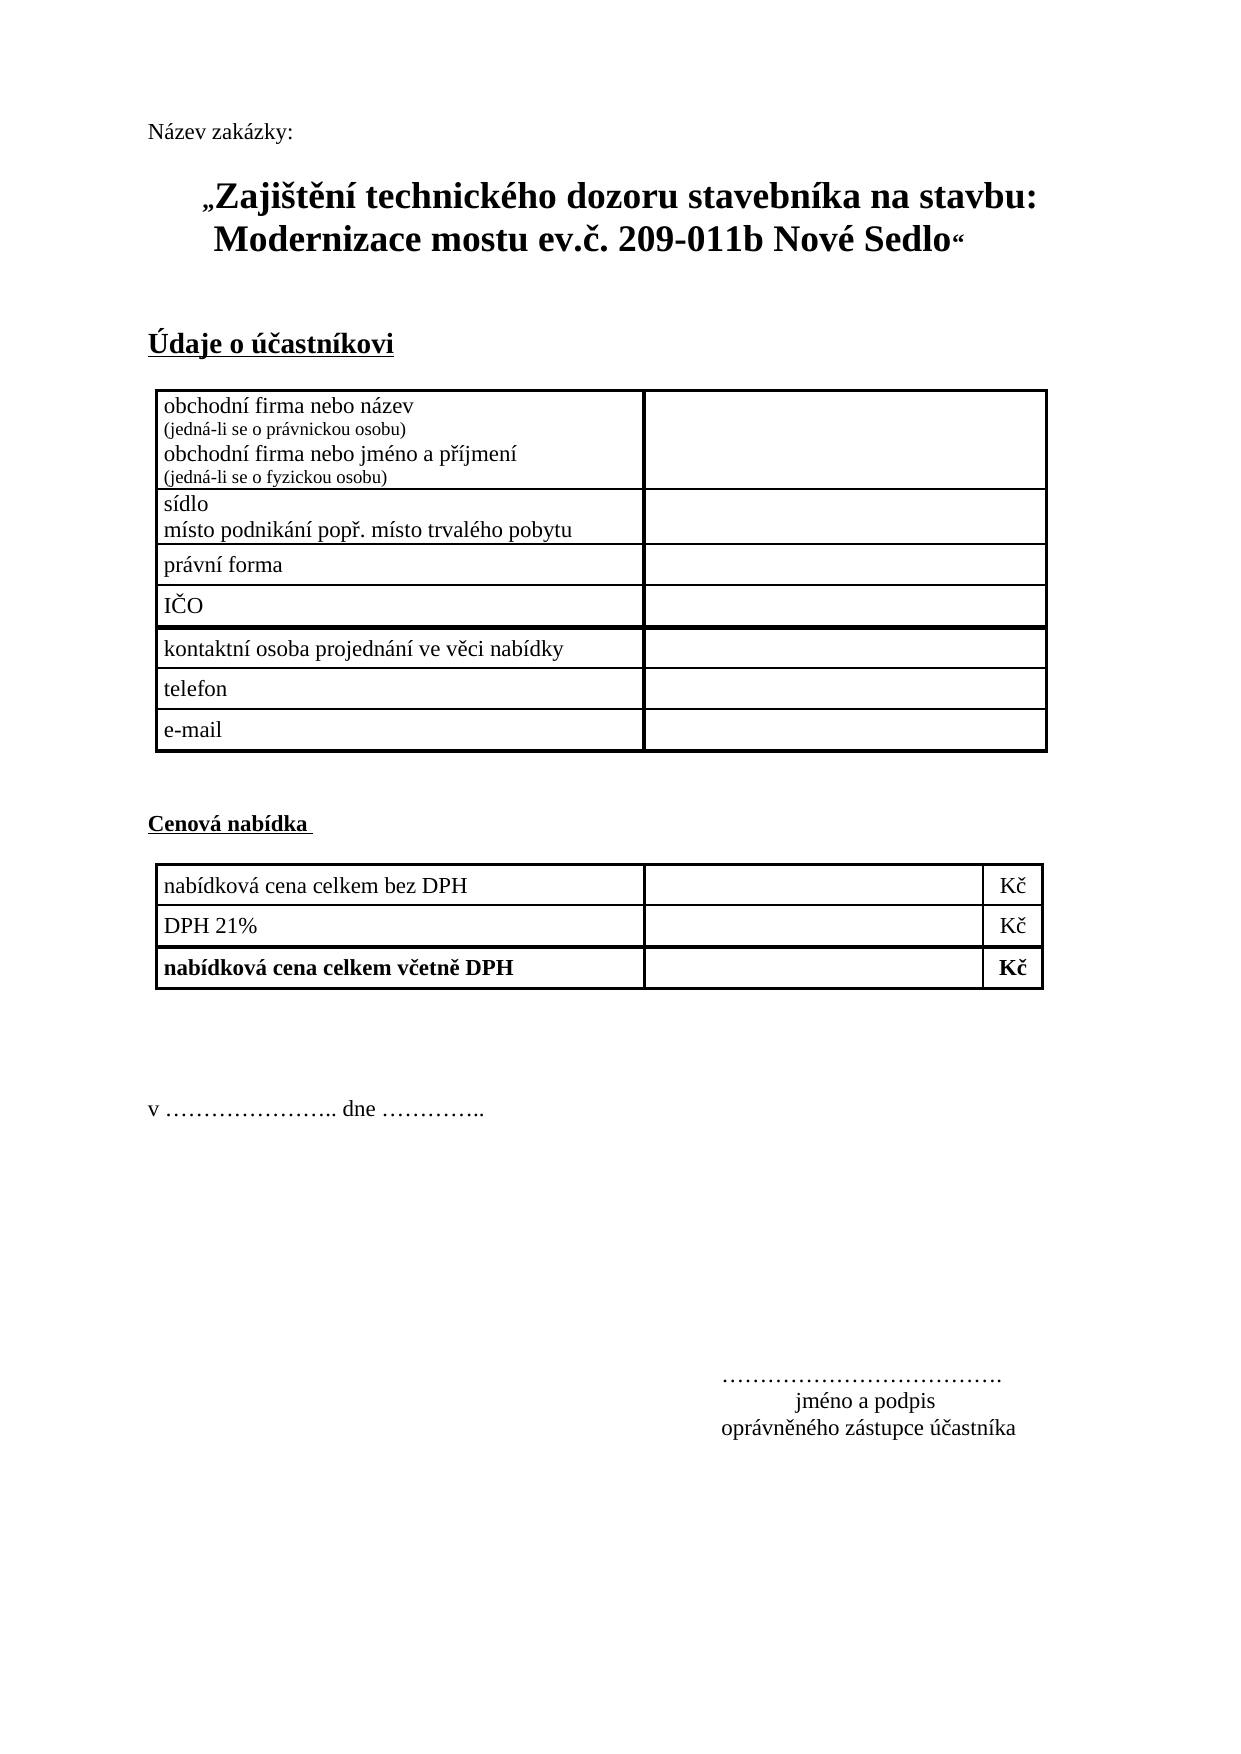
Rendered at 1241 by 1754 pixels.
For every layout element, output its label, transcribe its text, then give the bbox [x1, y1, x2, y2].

text Modernizace mostu ev.č. 209-011b Nové Sedlo“ [148, 216, 1092, 259]
table_cell IČO [158, 586, 642, 625]
table_cell [646, 710, 1045, 749]
table_cell [646, 545, 1045, 584]
text oprávněného zástupce účastníka [590, 1414, 1092, 1440]
text v ………………….. dne ………….. [148, 1095, 1092, 1122]
table_cell právní forma [158, 545, 642, 584]
table_cell nabídková cena celkem včetně DPH [158, 949, 643, 987]
table_cell [646, 669, 1045, 708]
table_cell DPH 21% [158, 906, 643, 945]
table_header Kč [984, 866, 1041, 904]
table_cell sídlo místo podnikání popř. místo trvalého pobytu [158, 490, 642, 543]
text ………………………………. [664, 1361, 1092, 1388]
table_cell [646, 949, 982, 987]
table_cell [646, 906, 982, 945]
subtitle Údaje o účastníkovi [148, 327, 1092, 360]
table_cell [646, 586, 1045, 625]
table_cell telefon [158, 669, 642, 708]
table_cell e-mail [158, 710, 642, 749]
table_header nabídková cena celkem bez DPH [158, 866, 643, 904]
subtitle Cenová nabídka [148, 810, 1092, 836]
table_header obchodní firma nebo název (jedná-li se o právnickou osobu) obchodní firma nebo jméno a příjmení (jedná-li se o fyzickou osobu) [158, 392, 642, 488]
table_cell kontaktní osoba projednání ve věci nabídky [158, 630, 642, 667]
text jméno a podpis [590, 1388, 1092, 1414]
table_cell [646, 490, 1045, 543]
text „Zajištění technického dozoru stavebníka na stavbu: [148, 173, 1092, 216]
table_cell [646, 630, 1045, 667]
text Název zakázky: [148, 118, 1092, 144]
table_cell Kč [984, 906, 1041, 945]
table_header [646, 392, 1045, 488]
table_header [646, 866, 982, 904]
table_cell Kč [984, 949, 1041, 987]
